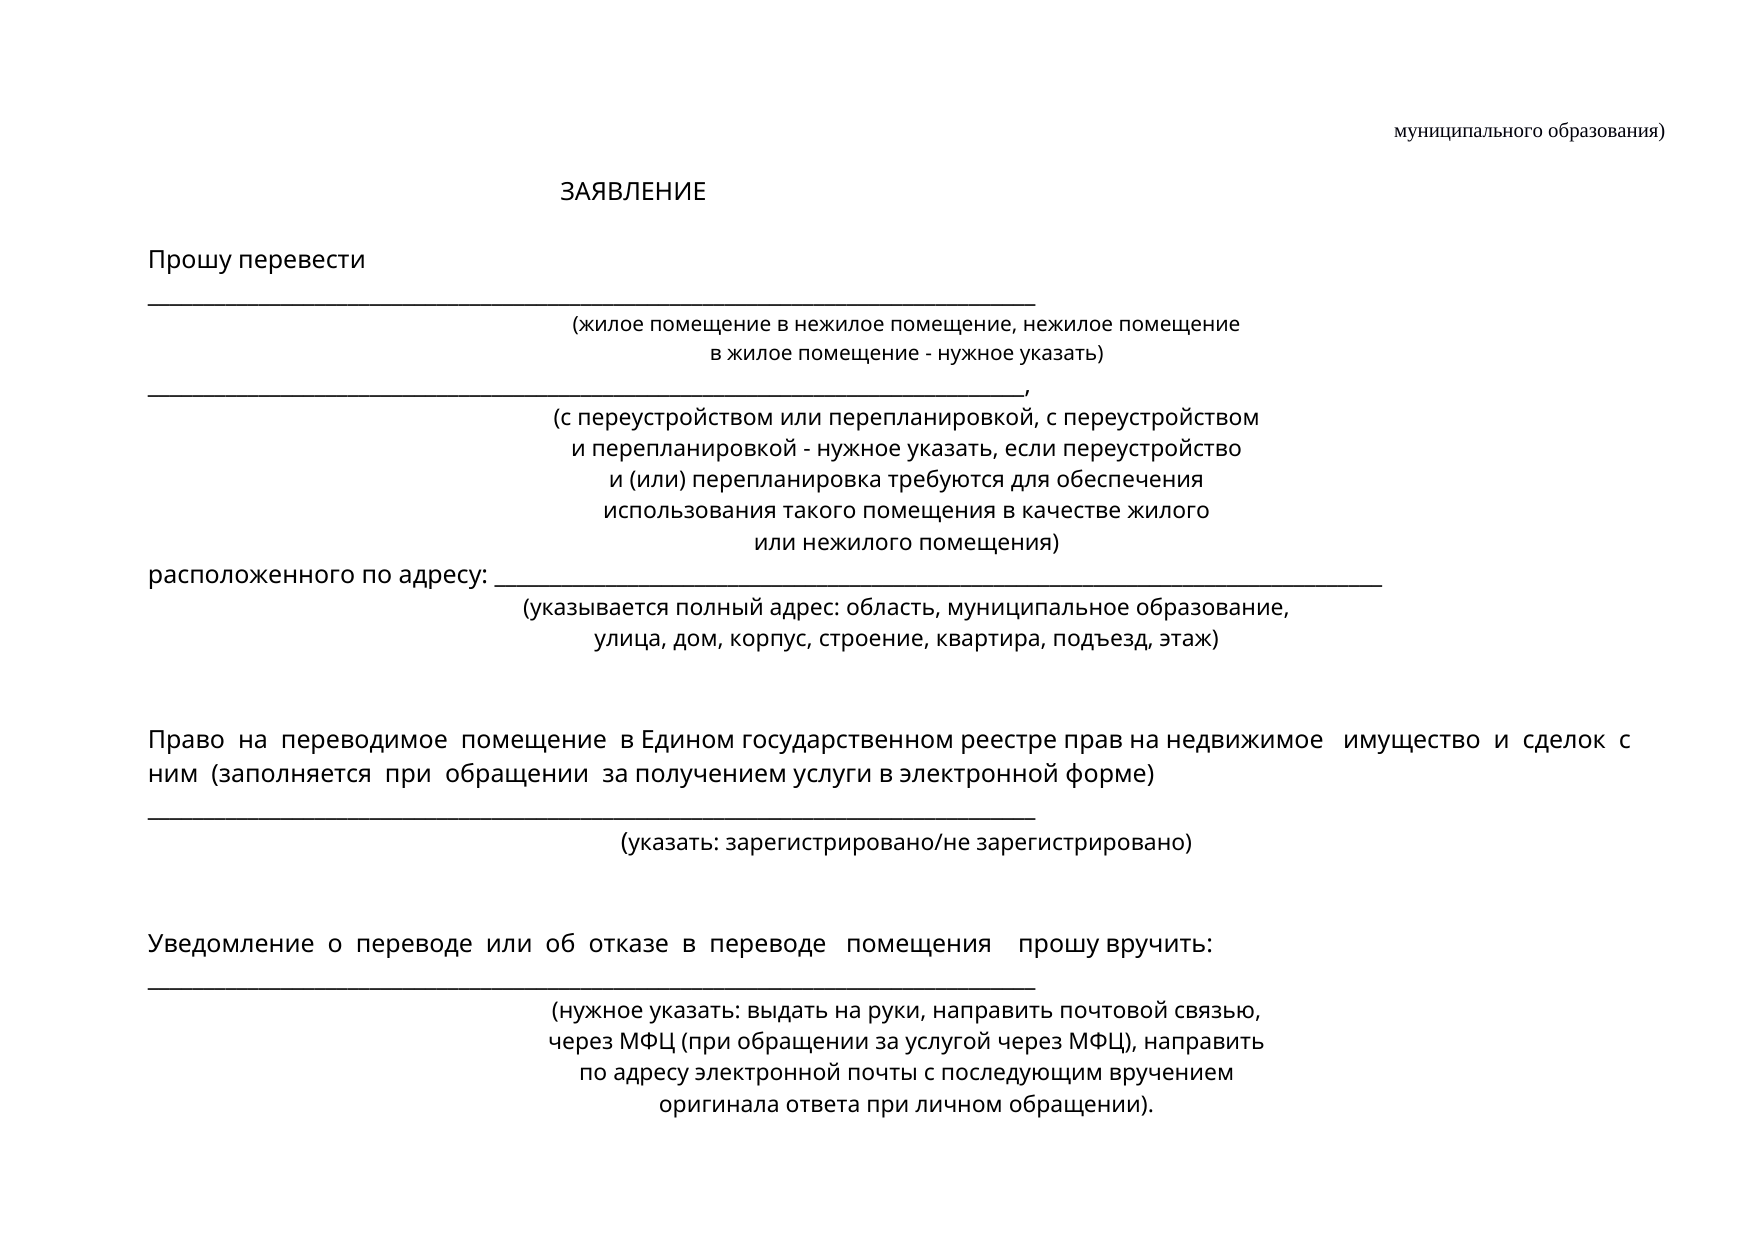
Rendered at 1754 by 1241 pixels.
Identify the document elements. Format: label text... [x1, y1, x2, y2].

text ________________________________________________________________________________ [148, 789, 1665, 823]
text по адресу электронной почты с последующим вручением [148, 1056, 1665, 1088]
text муниципального образования) [148, 118, 1665, 142]
text (указать: зарегистрировано/не зарегистрировано) [148, 823, 1665, 858]
text улица, дом, корпус, строение, квартира, подъезд, этаж) [148, 622, 1665, 653]
text (жилое помещение в нежилое помещение, нежилое помещение [148, 309, 1665, 338]
text Прошу перевести [148, 241, 1665, 275]
text и перепланировкой - нужное указать, если переустройство [148, 432, 1665, 463]
text Уведомление о переводе или об отказе в переводе помещения прошу вручить: ________________________________________________________________________________ [148, 926, 1665, 994]
text (нужное указать: выдать на руки, направить почтовой связью, [148, 994, 1665, 1025]
text ________________________________________________________________________________ [148, 275, 1665, 309]
text в жилое помещение - нужное указать) [148, 338, 1665, 366]
text использования такого помещения в качестве жилого [148, 494, 1665, 525]
text Право на переводимое помещение в Едином государственном реестре прав на недвижимое имущество и сделок с ним (заполняется при обращении за получением услуги в электронной форме) [148, 721, 1665, 789]
text _______________________________________________________________________________, [148, 366, 1665, 400]
text оригинала ответа при личном обращении). [148, 1088, 1665, 1119]
text и (или) перепланировка требуются для обеспечения [148, 463, 1665, 494]
text расположенного по адресу: ________________________________________________________________________________ [148, 557, 1665, 591]
text (указывается полный адрес: область, муниципальное образование, [148, 591, 1665, 622]
text через МФЦ (при обращении за услугой через МФЦ), направить [148, 1025, 1665, 1056]
text ЗАЯВЛЕНИЕ [148, 173, 1665, 207]
text (с переустройством или перепланировкой, с переустройством [148, 400, 1665, 432]
text или нежилого помещения) [148, 525, 1665, 557]
